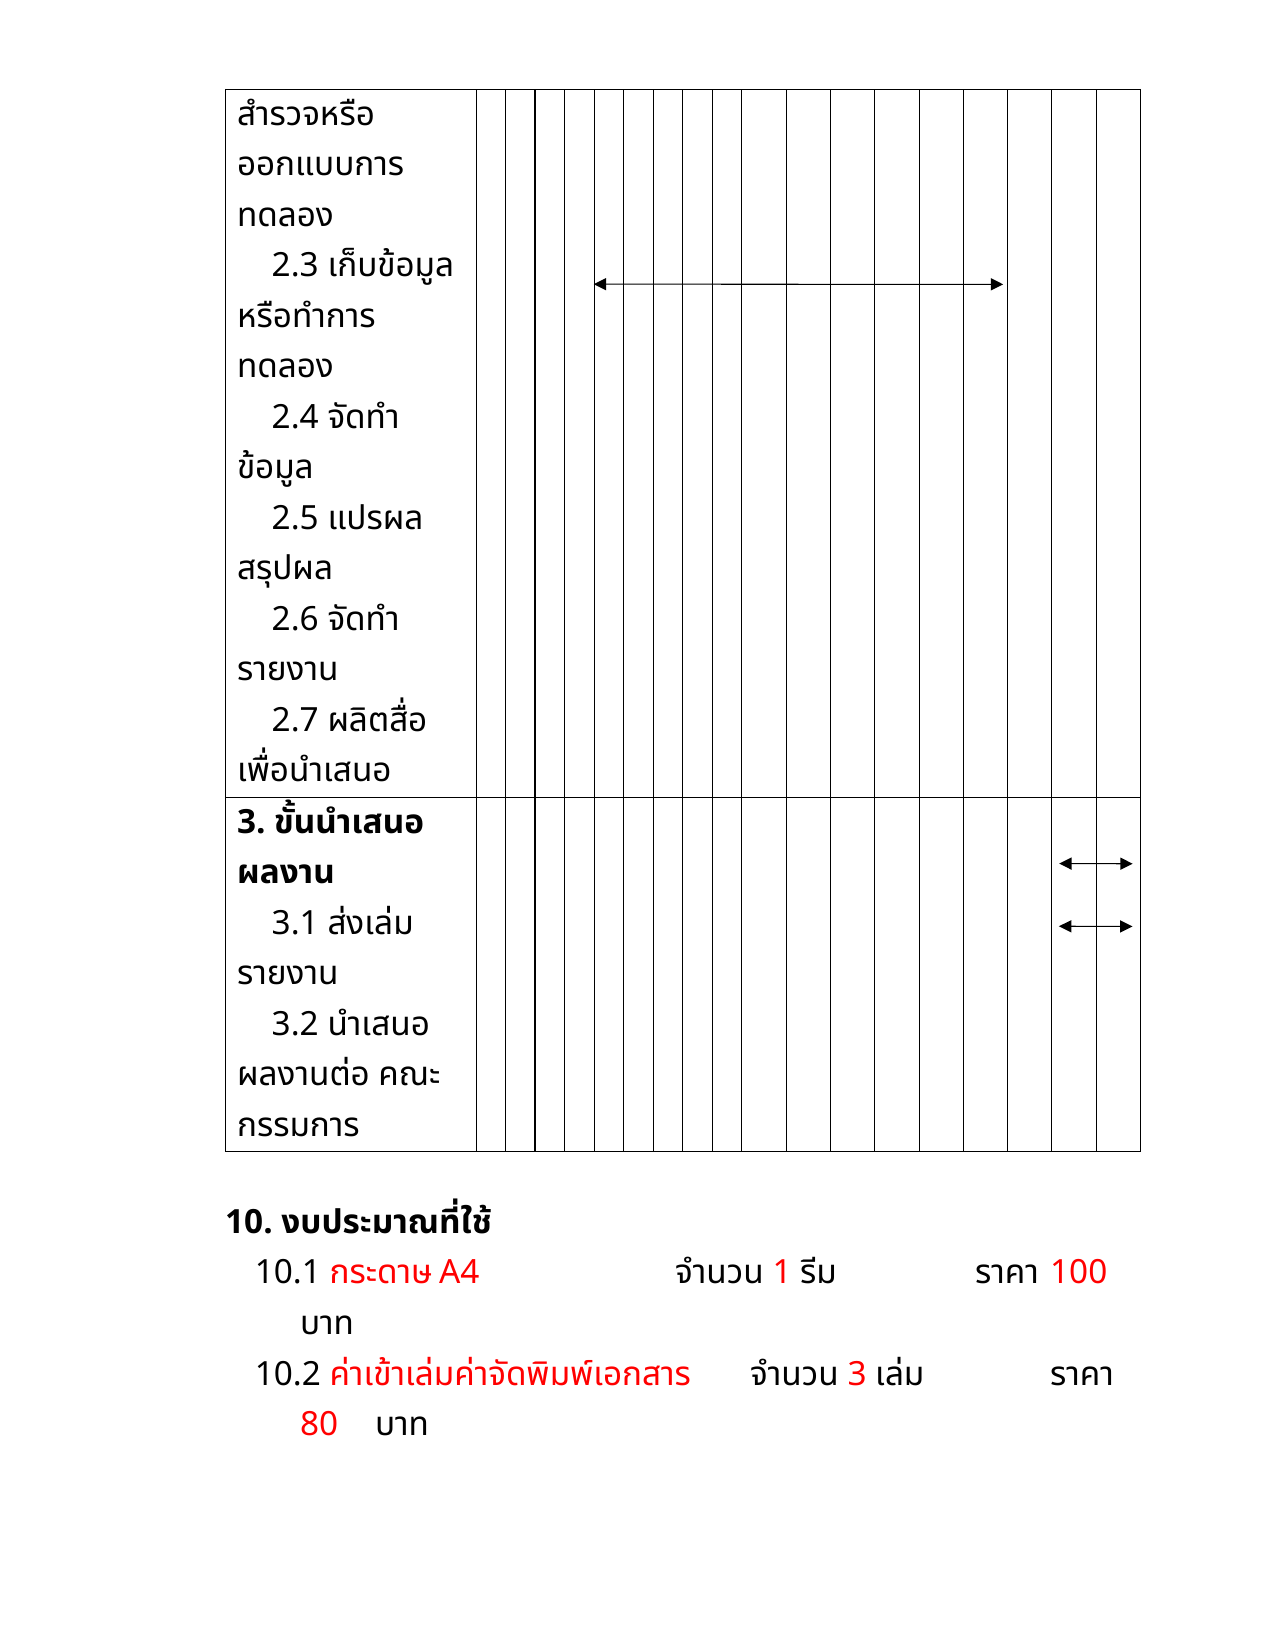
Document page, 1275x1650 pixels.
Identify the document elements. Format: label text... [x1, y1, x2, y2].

table_cell [875, 90, 919, 283]
table_cell [654, 798, 682, 1151]
table_cell [1008, 798, 1051, 1151]
table_cell [787, 90, 830, 283]
table_cell [787, 285, 830, 797]
table_cell [1052, 798, 1096, 1151]
table_cell [787, 798, 830, 1151]
table_cell [565, 90, 594, 797]
table_cell [1008, 90, 1051, 797]
table_cell [1097, 90, 1140, 797]
table_cell [595, 90, 623, 283]
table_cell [226, 90, 476, 797]
table_cell [477, 798, 505, 1151]
table_cell [713, 285, 741, 797]
text 10.1 กระดาษA4 จำนวน 1 รีม ราคา 100 บาท [254, 1248, 1125, 1349]
text 10. งบประมาณที่ใช้ [225, 1198, 1125, 1248]
table_cell [875, 285, 919, 797]
table_cell [506, 798, 534, 1151]
table_cell [565, 798, 594, 1151]
table_cell [654, 90, 682, 283]
table_cell [595, 798, 623, 1151]
table_cell [1052, 90, 1096, 797]
table_cell [742, 798, 786, 1151]
table_cell [875, 798, 919, 1151]
table_cell [654, 285, 682, 797]
table_cell [831, 798, 874, 1151]
table_cell [683, 90, 712, 283]
table_cell [595, 285, 623, 797]
table_cell [742, 285, 786, 797]
table_cell [964, 798, 1007, 1151]
table_cell [624, 90, 653, 283]
table_cell [624, 285, 653, 797]
table_cell [831, 285, 874, 797]
table_cell [624, 798, 653, 1151]
table_cell [536, 90, 564, 797]
table_cell [683, 285, 712, 797]
table_cell [477, 90, 505, 797]
table_cell [831, 90, 874, 283]
table_cell 3. ขั้นนำเสนอผลงาน 3.1 ส่งเล่มรายงาน 3.2 นำเสนอผลงานต่อ คณะกรรมการ [226, 798, 476, 1151]
table_cell [920, 798, 963, 1151]
table_cell [713, 798, 741, 1151]
table_cell [920, 90, 963, 283]
text 10.2 ค่าเข้าเล่มค่าจัดพิมพ์เอกสาร จำนวน 3 เล่ม ราคา 80 บาท [254, 1349, 1125, 1451]
table_cell [506, 90, 534, 797]
table_cell [1097, 798, 1140, 1151]
table_cell [713, 90, 741, 283]
table_cell [920, 285, 963, 797]
table_cell [683, 798, 712, 1151]
table_cell [742, 90, 786, 283]
table_cell [964, 90, 1007, 797]
table_cell [536, 798, 564, 1151]
